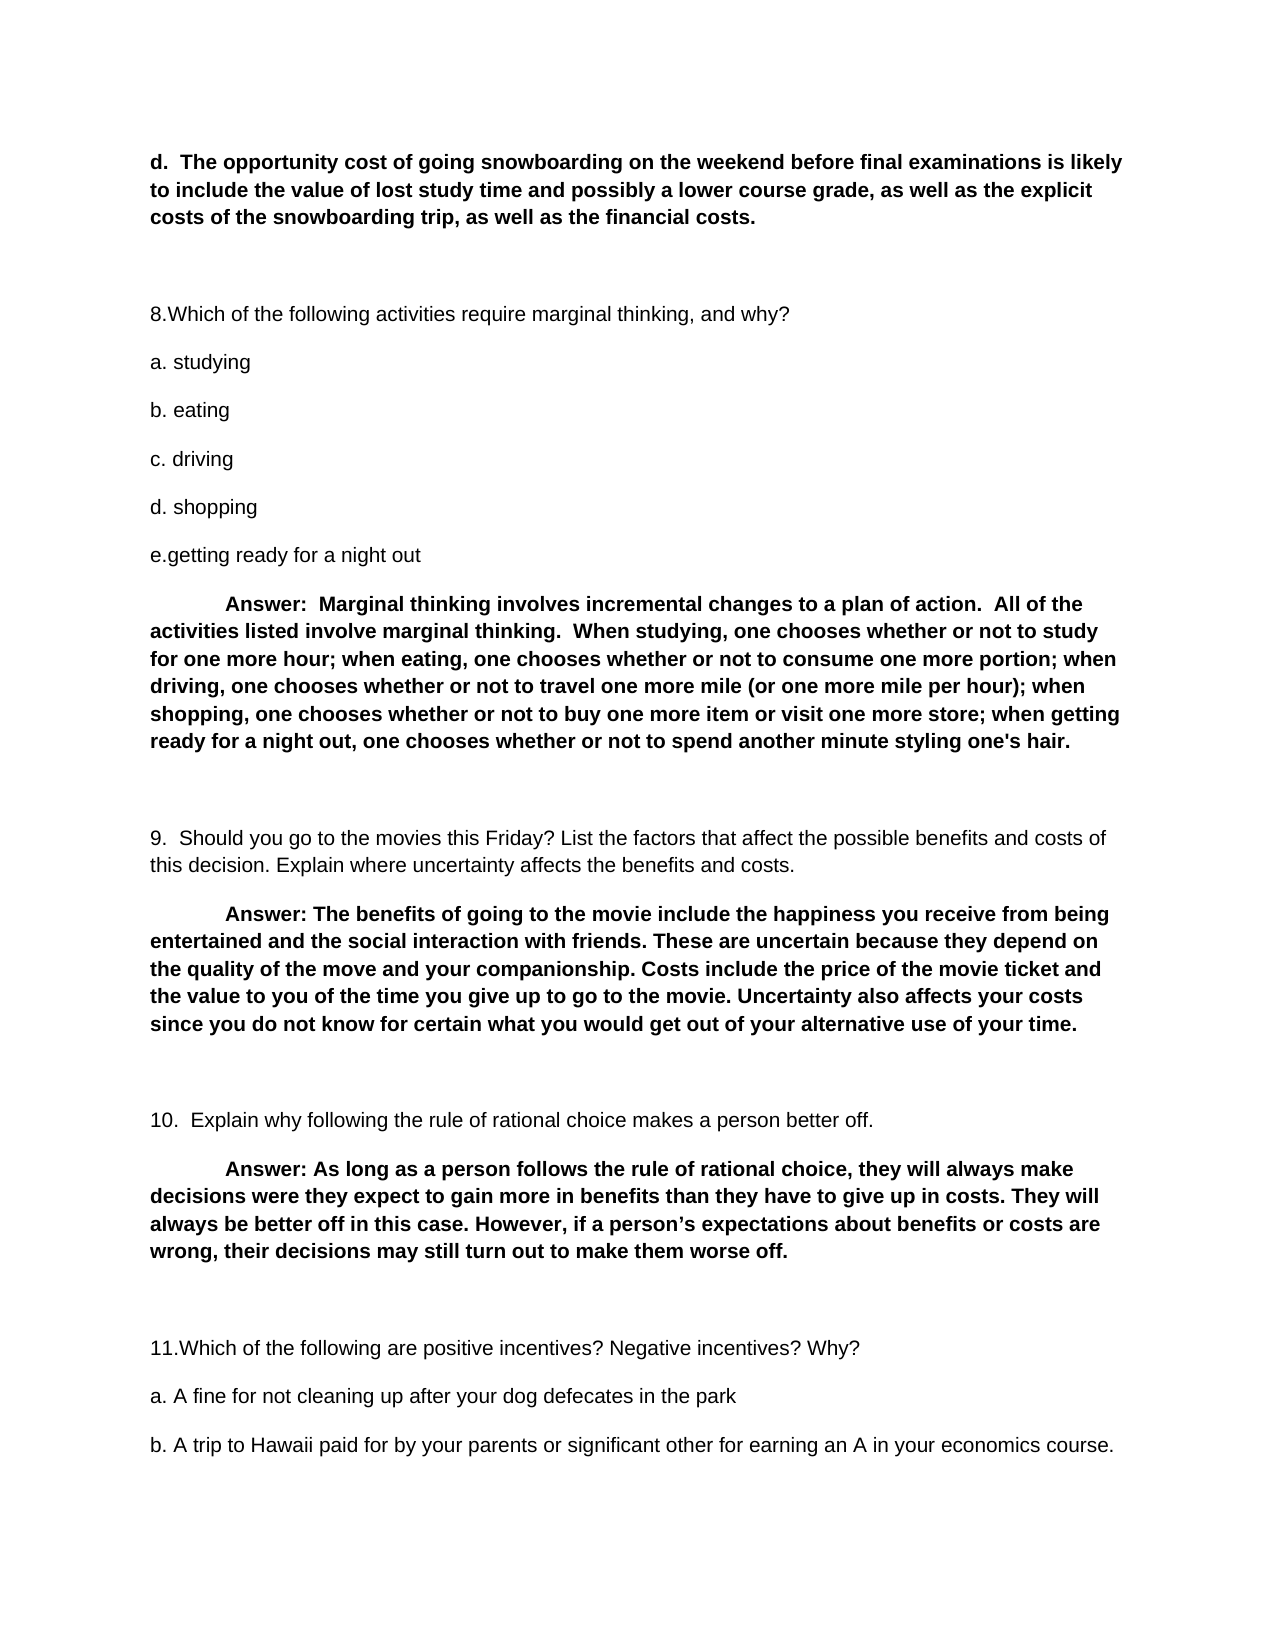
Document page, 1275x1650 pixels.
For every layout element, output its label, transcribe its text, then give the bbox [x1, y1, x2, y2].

text d. shopping [150, 495, 1125, 519]
text 9. Should you go to the movies this Friday? List the factors that affect the possible benefits and costs of this decision. Explain where uncertainty affects the benefits and costs. [150, 826, 1125, 877]
text 8.Which of the following activities require marginal thinking, and why? [150, 302, 1125, 326]
text e.getting ready for a night out [150, 543, 1125, 567]
text c. driving [150, 447, 1125, 471]
text Answer: As long as a person follows the rule of rational choice, they will always make decisions were they expect to gain more in benefits than they have to give up in costs. They will always be better off in this case. However, if a person’s expectations about benefits or costs are wrong, their decisions may still turn out to make them worse off. [150, 1157, 1125, 1263]
text 10. Explain why following the rule of rational choice makes a person better off. [150, 1108, 1125, 1132]
text 11.Which of the following are positive incentives? Negative incentives? Why? [150, 1336, 1125, 1360]
text b. eating [150, 398, 1125, 422]
text b. A trip to paid for by your parents or significant other for earning an A in your economics course. [150, 1432, 1125, 1456]
text a. studying [150, 350, 1125, 374]
text Answer: Marginal thinking involves incremental changes to a plan of action. All of the activities listed involve marginal thinking. When studying, one chooses whether or not to study for one more hour; when eating, one chooses whether or not to consume one more portion; when driving, one chooses whether or not to travel one more mile (or one more mile per hour); when shopping, one chooses whether or not to buy one more item or visit one more store; when getting ready for a night out, one chooses whether or not to spend another minute styling one's hair. [150, 592, 1125, 753]
text a. A fine for not cleaning up after your dog defecates in the park [150, 1384, 1125, 1408]
text Answer: The benefits of going to the movie include the happiness you receive from being entertained and the social interaction with friends. These are uncertain because they depend on the quality of the move and your companionship. Costs include the price of the movie ticket and the value to you of the time you give up to go to the movie. Uncertainty also affects your costs since you do not know for certain what you would get out of your alternative use of your time. [150, 902, 1125, 1036]
text d. The opportunity cost of going snowboarding on the weekend before final examinations is likely to include the value of lost study time and possibly a lower course grade, as well as the explicit costs of the snowboarding trip, as well as the financial costs. [150, 150, 1125, 229]
